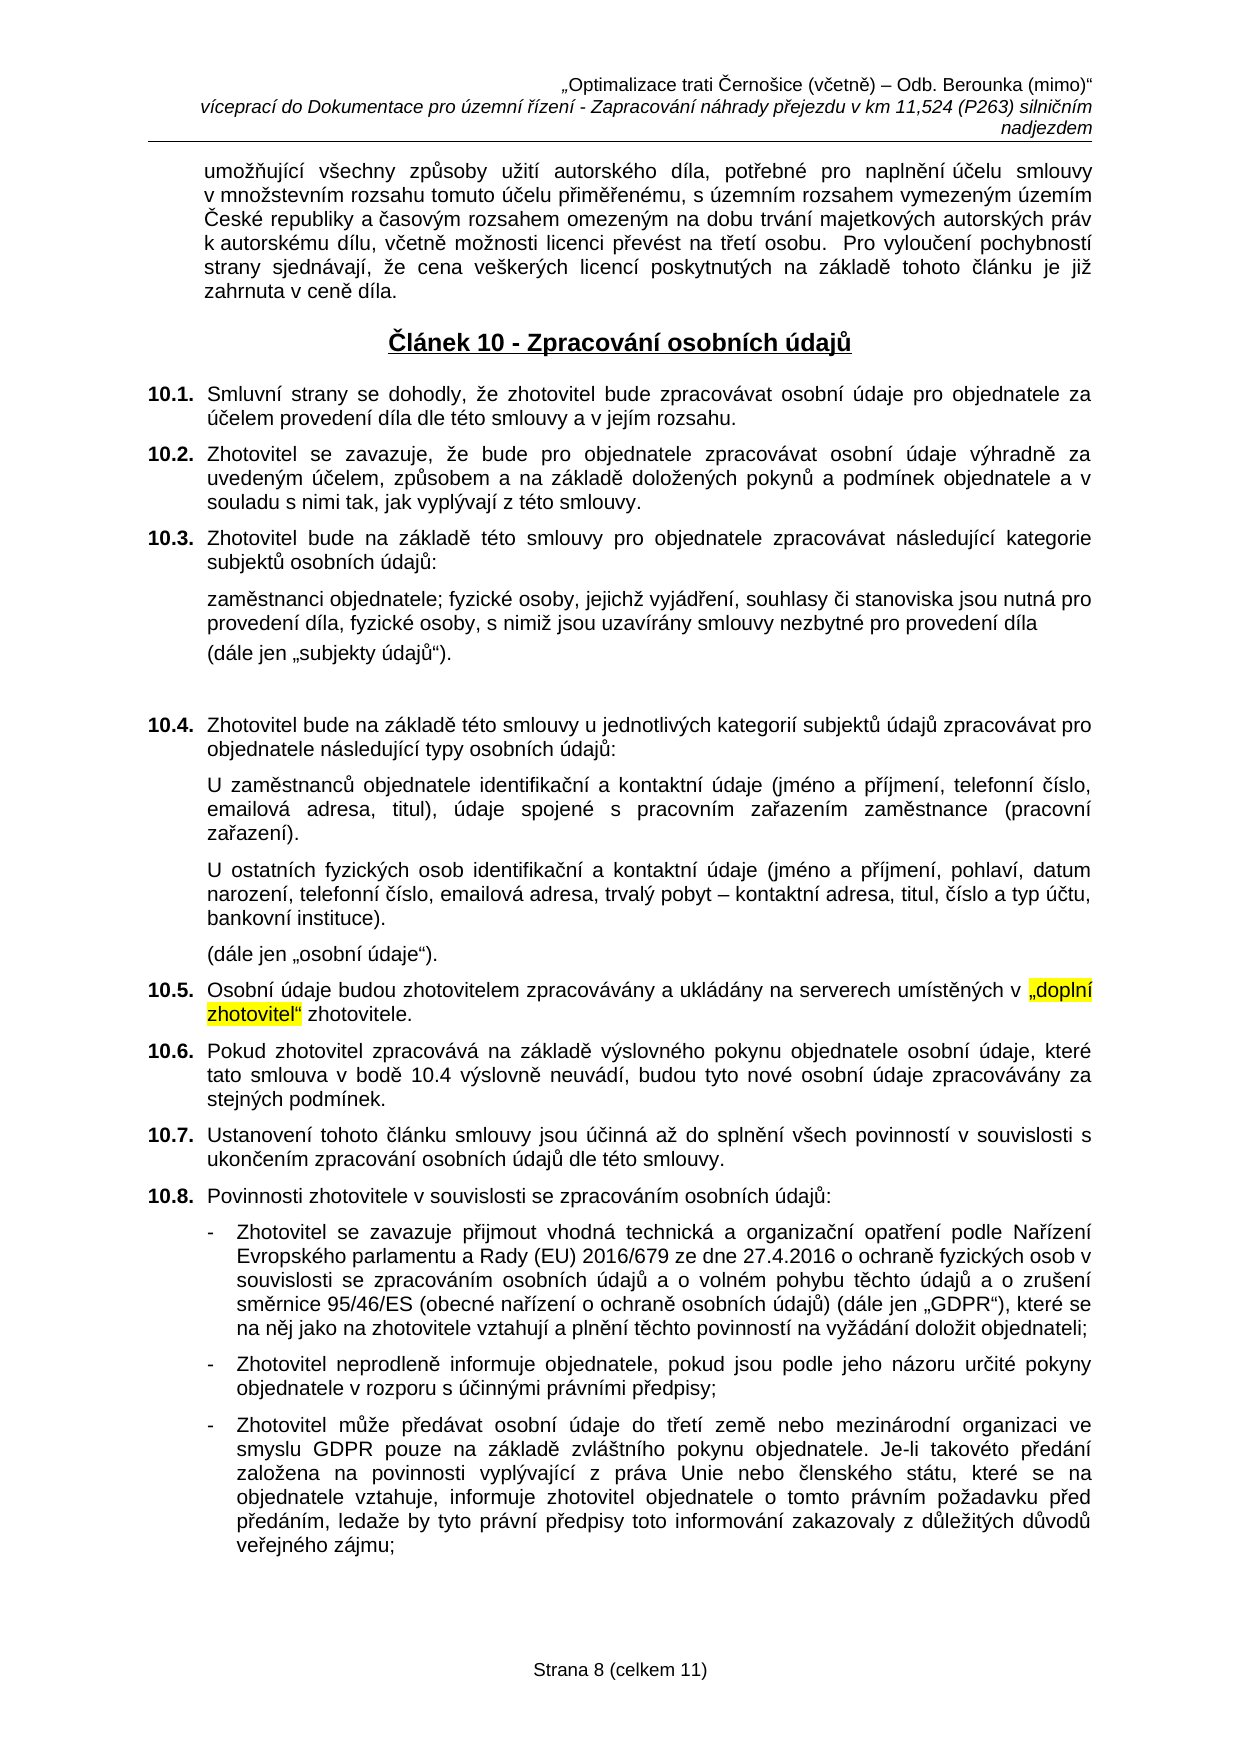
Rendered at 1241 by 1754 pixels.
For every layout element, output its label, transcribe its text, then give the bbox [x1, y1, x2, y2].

text 10.7. Ustanovení tohoto článku smlouvy jsou účinná až do splnění všech povinností v souvislosti s ukončením zpracování osobních údajů dle této smlouvy. [148, 1123, 1092, 1171]
text - Zhotovitel může předávat osobní údaje do třetí země nebo mezinárodní organizaci ve smyslu GDPR pouze na základě zvláštního pokynu objednatele. Je-li takovéto předání založena na povinnosti vyplývající z práva Unie nebo členského státu, které se na objednatele vztahuje, informuje zhotovitel objednatele o tomto právním požadavku před předáním, ledaže by tyto právní předpisy toto informování zakazovaly z důležitých důvodů veřejného zájmu; [207, 1413, 1092, 1556]
text 10.2. Zhotovitel se zavazuje, že bude pro objednatele zpracovávat osobní údaje výhradně za uvedeným účelem, způsobem a na základě doložených pokynů a podmínek objednatele a v souladu s nimi tak, jak vyplývají z této smlouvy. [148, 442, 1092, 514]
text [148, 159, 1092, 303]
text U ostatních fyzických osob identifikační a kontaktní údaje (jméno a příjmení, pohlaví, datum narození, telefonní číslo, emailová adresa, trvalý pobyt – kontaktní adresa, titul, číslo a typ účtu, bankovní instituce). [207, 857, 1092, 929]
text 10.5. Osobní údaje budou zhotovitelem zpracovávány a ukládány na serverech umístěných v „doplní zhotovitel“ zhotovitele. [148, 978, 1092, 1026]
text U zaměstnanců objednatele identifikační a kontaktní údaje (jméno a příjmení, telefonní číslo, emailová adresa, titul), údaje spojené s pracovním zařazením zaměstnance (pracovní zařazení). [207, 773, 1092, 845]
text zaměstnanci objednatele; fyzické osoby, jejichž vyjádření, souhlasy či stanoviska jsou nutná pro provedení díla, fyzické osoby, s nimiž jsou uzavírány smlouvy nezbytné pro provedení díla [207, 587, 1092, 634]
text 10.8. Povinnosti zhotovitele v souvislosti se zpracováním osobních údajů: [148, 1183, 1092, 1207]
text - Zhotovitel se zavazuje přijmout vhodná technická a organizační opatření podle Nařízení Evropského parlamentu a Rady (EU) 2016/679 ze dne 27.4.2016 o ochraně fyzických osob v souvislosti se zpracováním osobních údajů a o volném pohybu těchto údajů a o zrušení směrnice 95/46/ES (obecné nařízení o ochraně osobních údajů) (dále jen „GDPR“), které se na něj jako na zhotovitele vztahují a plnění těchto povinností na vyžádání doložit objednateli; [207, 1220, 1092, 1340]
text 10.1. Smluvní strany se dohodly, že zhotovitel bude zpracovávat osobní údaje pro objednatele za účelem provedení díla dle této smlouvy a v jejím rozsahu. [148, 381, 1092, 429]
subtitle Článek 10 - Zpracování osobních údajů [148, 328, 1092, 356]
text 10.6. Pokud zhotovitel zpracovává na základě výslovného pokynu objednatele osobní údaje, které tato smlouva v bodě 10.4 výslovně neuvádí, budou tyto nové osobní údaje zpracovávány za stejných podmínek. [148, 1039, 1092, 1111]
text 10.3. Zhotovitel bude na základě této smlouvy pro objednatele zpracovávat následující kategorie subjektů osobních údajů: [148, 526, 1092, 574]
text - Zhotovitel neprodleně informuje objednatele, pokud jsou podle jeho názoru určité pokyny objednatele v rozporu s účinnými právními předpisy; [207, 1352, 1092, 1400]
text (dále jen „subjekty údajů“). [207, 641, 1092, 665]
text (dále jen „osobní údaje“). [207, 942, 1092, 966]
text 10.4. Zhotovitel bude na základě této smlouvy u jednotlivých kategorií subjektů údajů zpracovávat pro objednatele následující typy osobních údajů: [148, 713, 1092, 761]
